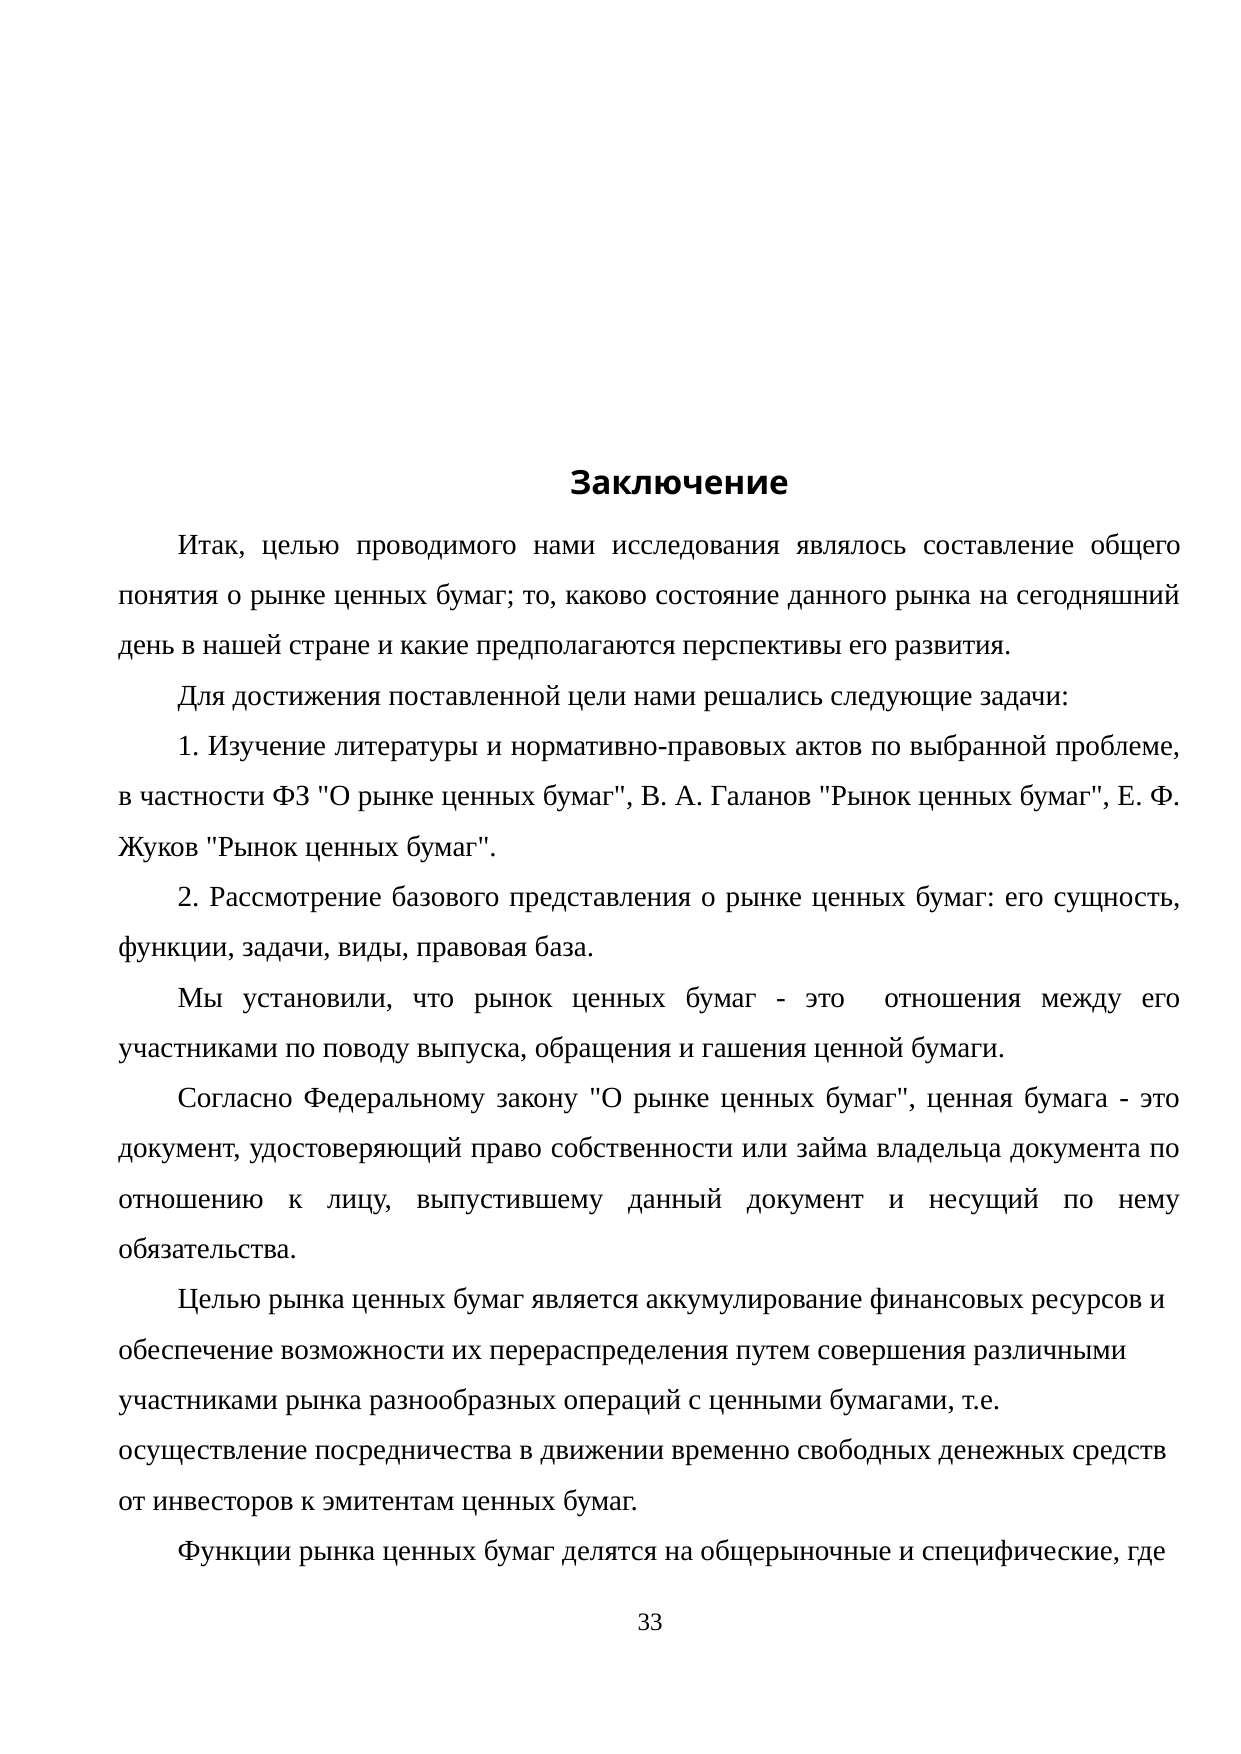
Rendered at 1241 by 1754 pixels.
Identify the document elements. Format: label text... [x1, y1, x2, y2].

text Целью рынка ценных бумаг является аккумулирование финансовых ресурсов и обеспечение возможности их перераспределения путем совершения различными участниками рынка разнообразных операций с ценными бумагами, т.е. осуществление посредничества в движении временно свободных денежных средств от инвесторов к эмитентам ценных бумаг. [118, 1282, 1181, 1516]
text Итак, целью проводимого нами исследования являлось составление общего понятия о рынке ценных бумаг; то, каково состояние данного рынка на сегодняшний день в нашей стране и какие предполагаются перспективы его развития. [118, 527, 1181, 661]
text Мы установили, что рынок ценных бумаг - это отношения между его участниками по поводу выпуска, обращения и гашения ценной бумаги. [118, 980, 1181, 1063]
text 2. Рассмотрение базового представления о рынке ценных бумаг: его сущность, функции, задачи, виды, правовая база. [118, 879, 1181, 963]
text Заключение [118, 459, 1181, 504]
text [118, 1533, 1181, 1567]
text 1. Изучение литературы и нормативно-правовых актов по выбранной проблеме, в частности ФЗ "О рынке ценных бумаг", В. А. Галанов "Рынок ценных бумаг", Е. Ф. Жуков "Рынок ценных бумаг". [118, 728, 1181, 862]
text Для достижения поставленной цели нами решались следующие задачи: [118, 678, 1181, 711]
text Согласно Федеральному закону "О рынке ценных бумаг", ценная бумага - это документ, удостоверяющий право собственности или займа владельца документа по отношению к лицу, выпустившему данный документ и несущий по нему обязательства. [118, 1080, 1181, 1265]
